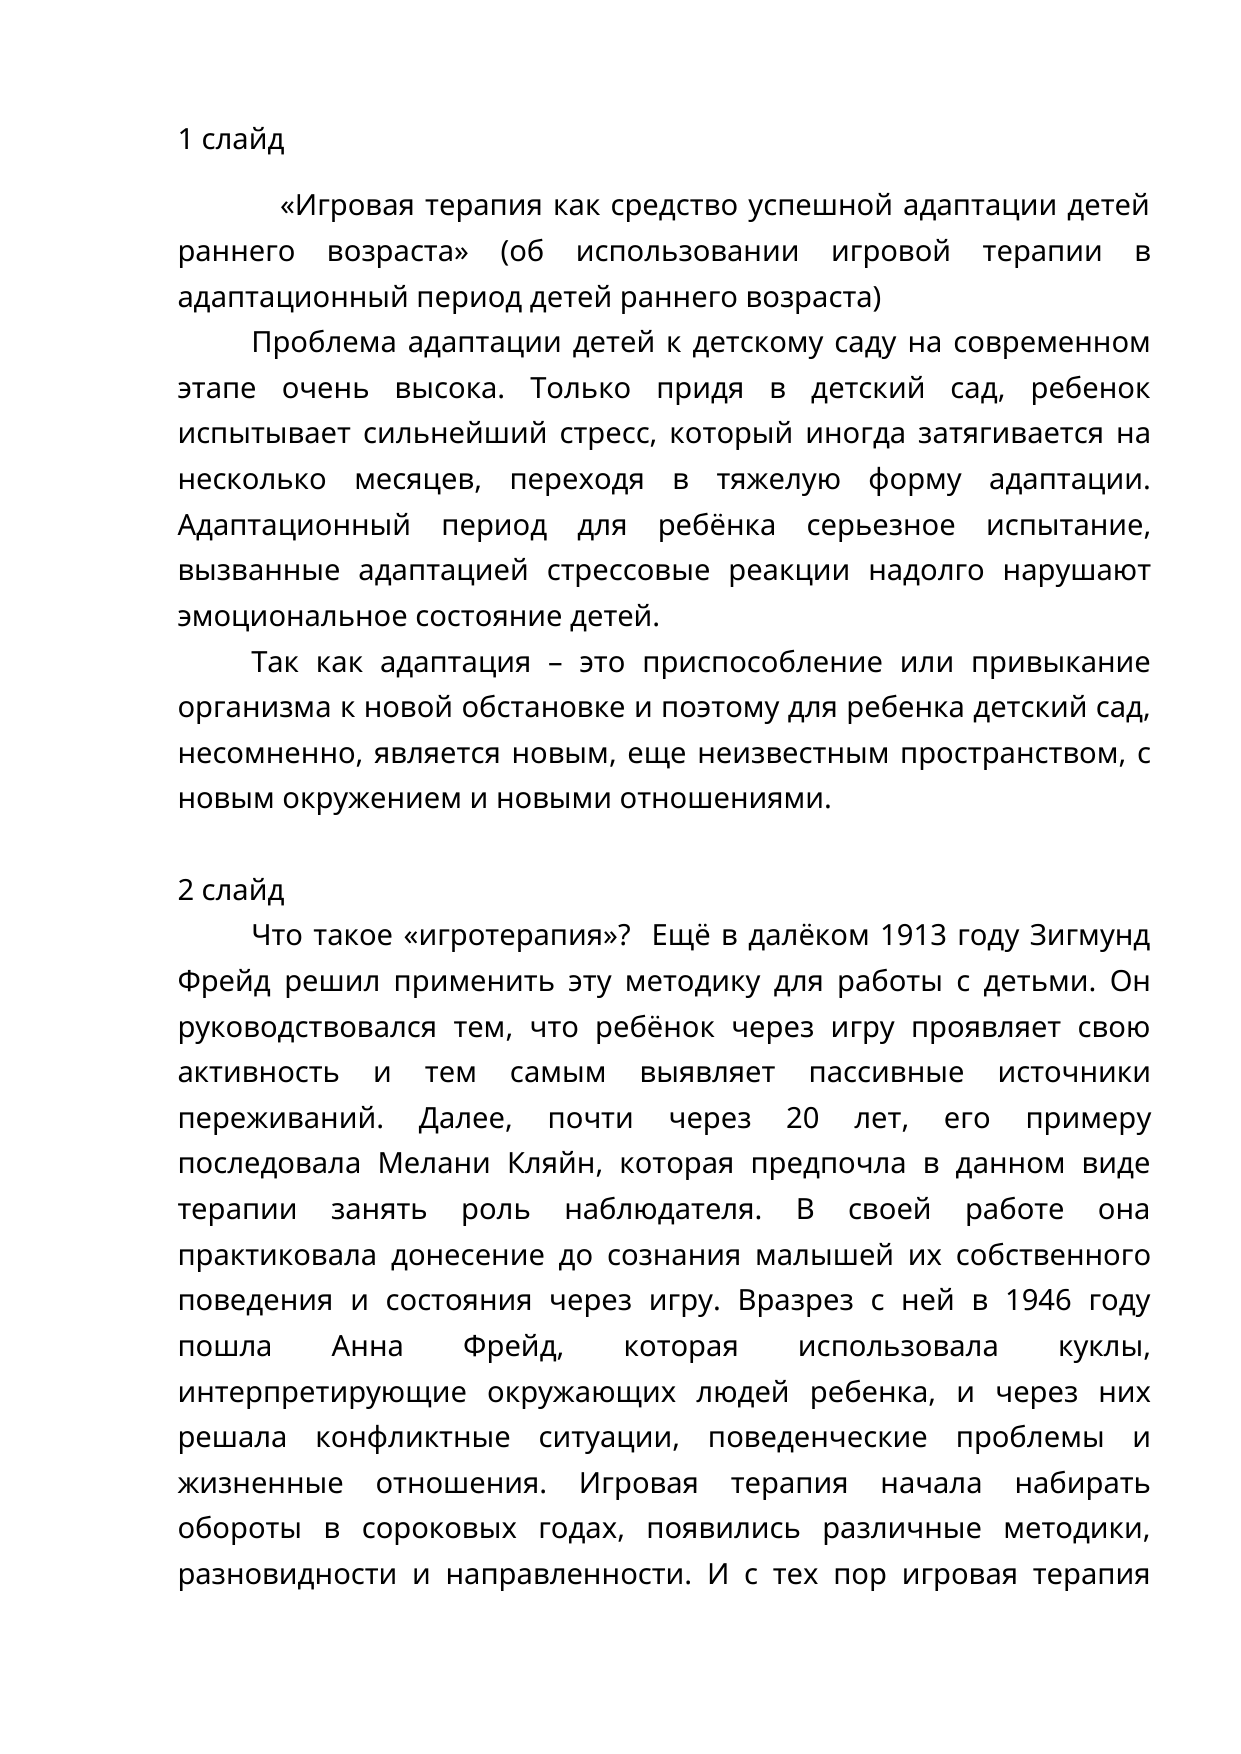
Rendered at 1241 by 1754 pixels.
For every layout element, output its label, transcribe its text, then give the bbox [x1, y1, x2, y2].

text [177, 914, 1152, 1593]
text 2 слайд [177, 869, 1152, 909]
text Так как адаптация – это приспособление или привыкание организма к новой обстановке и поэтому для ребенка детский сад, несомненно, является новым, еще неизвестным пространством, с новым окружением и новыми отношениями. [177, 641, 1152, 817]
text Проблема адаптации детей к детскому саду на современном этапе очень высока. Только придя в детский сад, ребенок испытывает сильнейший стресс, который иногда затягивается на несколько месяцев, переходя в тяжелую форму адаптации. Адаптационный период для ребёнка серьезное испытание, вызванные адаптацией стрессовые реакции надолго нарушают эмоциональное состояние детей. [177, 321, 1152, 635]
text «Игровая терапия как средство успешной адаптации детей раннего возраста» (об использовании игровой терапии в адаптационный период детей раннего возраста) [177, 184, 1152, 316]
text 1 слайд [177, 118, 1152, 158]
